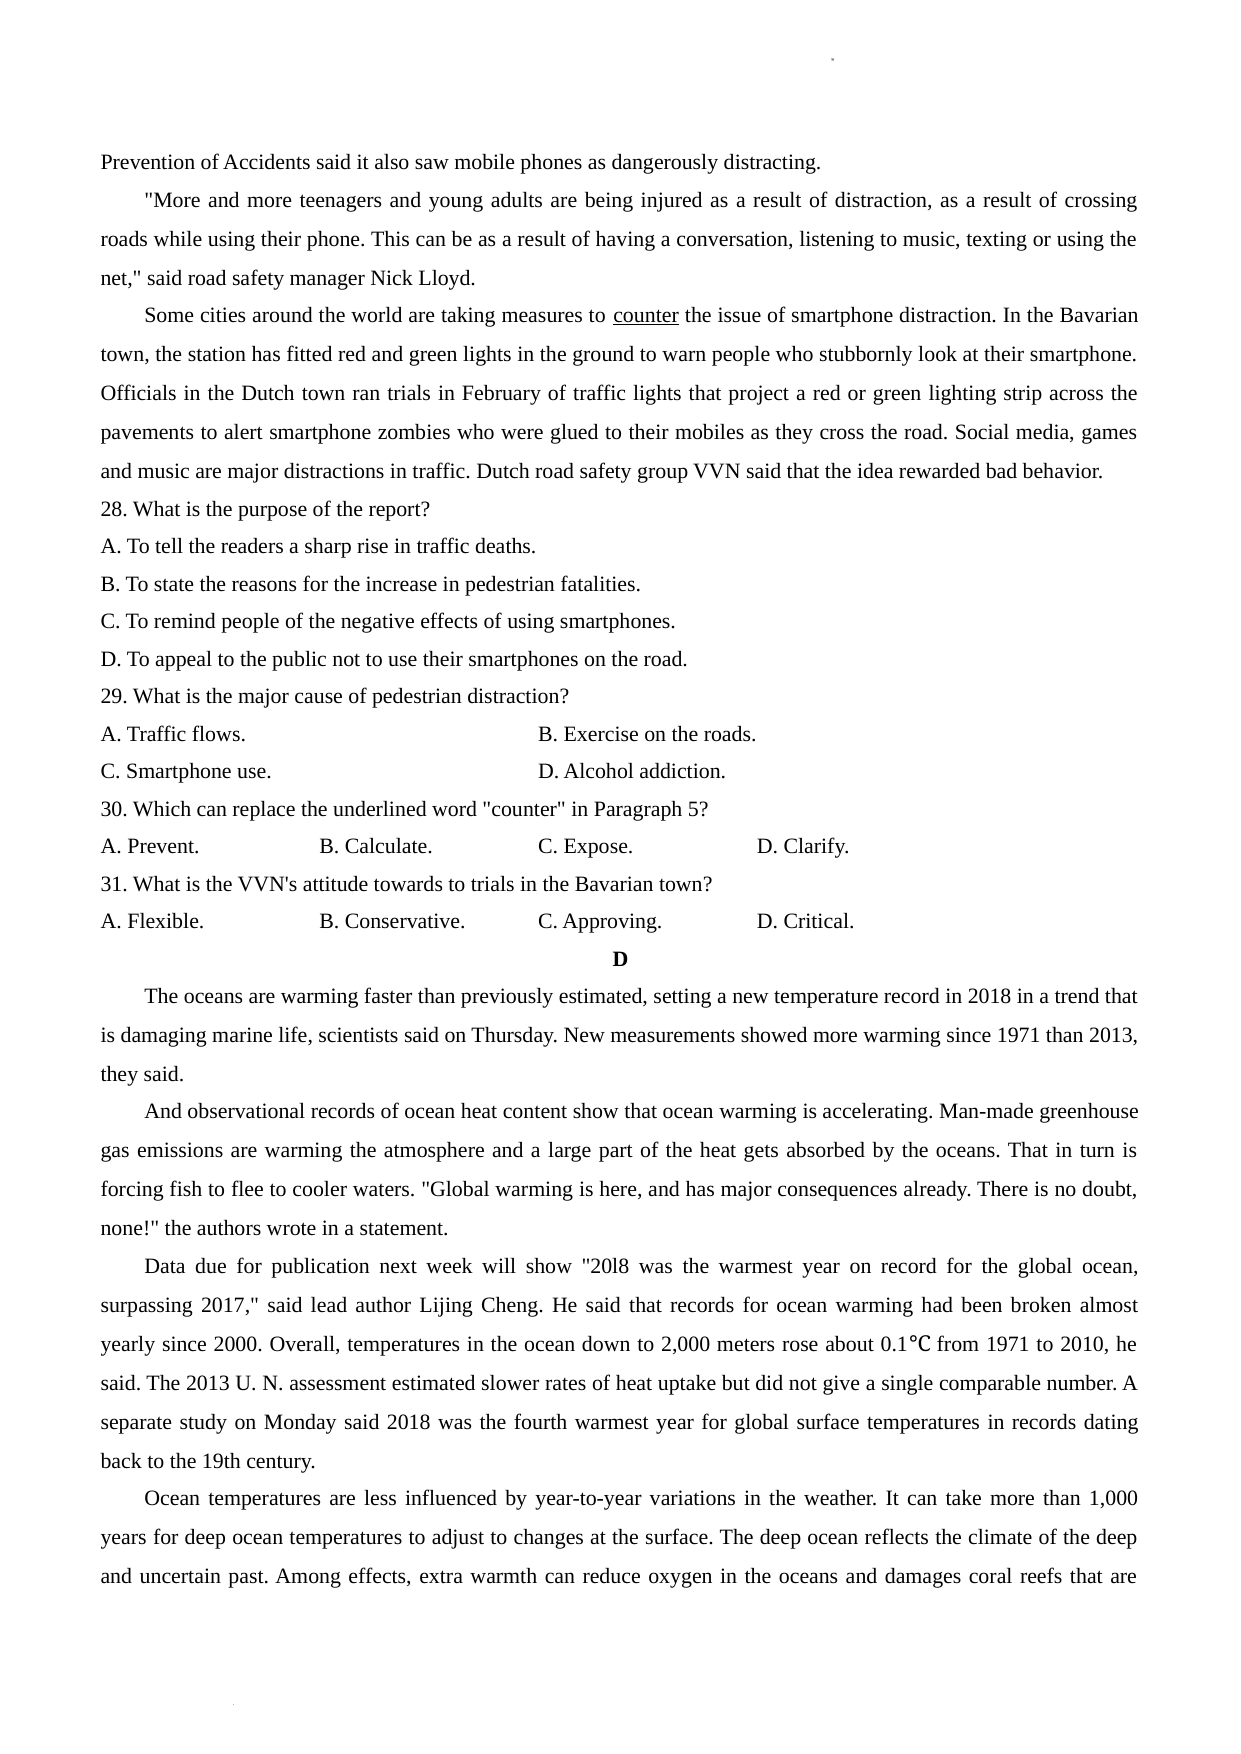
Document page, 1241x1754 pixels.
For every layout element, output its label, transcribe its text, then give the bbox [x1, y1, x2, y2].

text Some cities around the world are taking measures to counter the issue of smartphone distraction. In the Bavarian town, the station has fitted red and green lights in the ground to warn people who stubbornly look at their smartphone. Officials in the Dutch town ran trials in February of traffic lights that project a red or green lighting strip across the pavements to alert smartphone zombies who were glued to their mobiles as they cross the road. Social media, games and music are major distractions in traffic. Dutch road safety group VVN said that the idea rewarded bad behavior. [100, 299, 1140, 487]
text The oceans are warming faster than previously estimated, setting a new temperature record in 2018 in a trend that is damaging marine life, scientists said on Thursday. New measurements showed more warming since 1971 than 2013, they said. [100, 979, 1140, 1090]
text C. Smartphone use. D. Alcohol addiction. [100, 754, 1140, 787]
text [100, 1482, 1140, 1592]
text A. Traffic flows. B. Exercise on the roads. [100, 717, 1140, 749]
text D. To appeal to the public not to use their smartphones on the road. [100, 642, 1140, 674]
text D [100, 942, 1140, 974]
text And observational records of ocean heat content show that ocean warming is accelerating. Man-made greenhouse gas emissions are warming the atmosphere and a large part of the heat gets absorbed by the oceans. That in turn is forcing fish to flee to cooler waters. "Global warming is here, and has major consequences already. There is no doubt, none!" the authors wrote in a statement. [100, 1095, 1140, 1244]
text B. To state the reasons for the increase in pedestrian fatalities. [100, 567, 1140, 599]
text 28. What is the purpose of the report? [100, 492, 1140, 524]
text 30. Which can replace the underlined word "counter" in Paragraph 5? [100, 792, 1140, 824]
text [100, 146, 1140, 178]
text 29. What is the major cause of pedestrian distraction? [100, 679, 1140, 712]
text A. To tell the readers a sharp rise in traffic deaths. [100, 529, 1140, 562]
text A. Flexible. B. Conservative. C. Approving. D. Critical. [100, 904, 1140, 937]
text Data due for publication next week will show "20l8 was the warmest year on record for the global ocean, surpassing 2017," said lead author Lijing Cheng. He said that records for ocean warming had been broken almost yearly since 2000. Overall, temperatures in the ocean down to 2,000 meters rose about 0.1℃ from 1971 to 2010, he said. The 2013 U. N. assessment estimated slower rates of heat uptake but did not give a single comparable number. A separate study on Monday said 2018 was the fourth warmest year for global surface temperatures in records dating back to the 19th century. [100, 1249, 1140, 1477]
text A. Prevent. B. Calculate. C. Expose. D. Clarify. [100, 829, 1140, 862]
text "More and more teenagers and young adults are being injured as a result of distraction, as a result of crossing roads while using their phone. This can be as a result of having a conversation, listening to music, texting or using the net," said road safety manager Nick Lloyd. [100, 183, 1140, 294]
text 31. What is the VVN's attitude towards to trials in the Bavarian town? [100, 867, 1140, 899]
text C. To remind people of the negative effects of using smartphones. [100, 604, 1140, 637]
